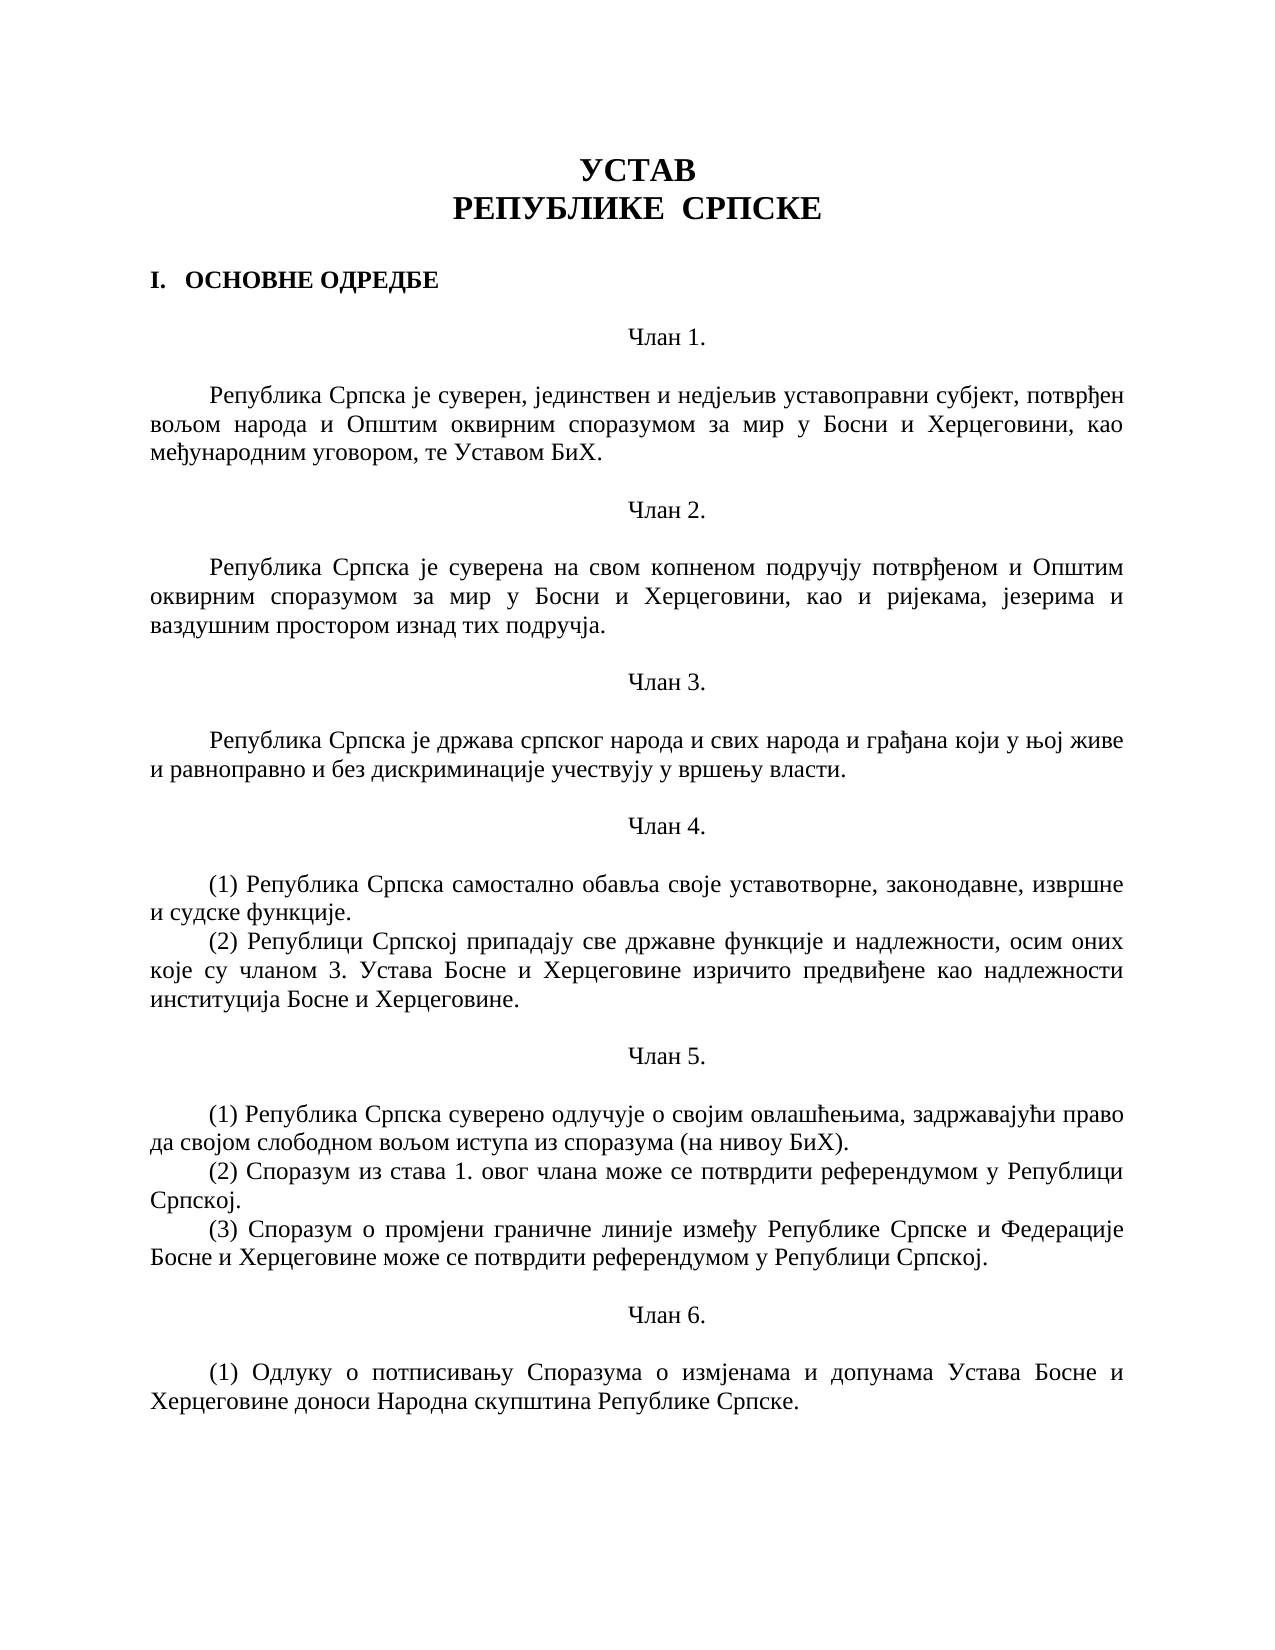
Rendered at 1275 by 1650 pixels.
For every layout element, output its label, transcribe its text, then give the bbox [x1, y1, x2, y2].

text УСТАВ [150, 150, 1125, 188]
text Република Српска је суверена на свом копненом подручју потврђеном и Општим оквирним споразумом за мир у Босни и Херцеговини, као и ријекама, језерима и ваздушним простором изнад тих подручја. [150, 552, 1125, 639]
text (2) Споразум из става 1. овог члана може се потврдити референдумом у Републици Српској. [150, 1156, 1125, 1214]
text (1) Одлуку о потписивању Споразума о измјенама и допунама Устава Босне и Херцеговине доноси Народна скупштина Републике Српске. [150, 1357, 1125, 1415]
text Члан 3. [150, 667, 1125, 696]
text (2) Републици Српској припадају све државне функције и надлежности, осим оних које су чланом 3. Уставa Босне и Херцеговине изричито предвиђене као надлежности институција Босне и Херцеговине. [150, 926, 1125, 1012]
text Република Српска је суверен, јединствен и недјељив уставоправни субјект, потврђен вољом народа и Општим оквирним споразумом за мир у Босни и Херцеговини, као међународним уговором, те Уставом БиХ. [150, 380, 1125, 466]
text (1) Република Српска самостално обавља своје уставотворне, законодавне, извршне и судске функције. [150, 869, 1125, 926]
text Члан 1. [150, 322, 1125, 351]
text Република Српска је држава српског народа и свих народа и грађана који у њој живе и равноправно и без дискриминације учествују у вршењу власти. [150, 725, 1125, 782]
text Члан 6. [150, 1300, 1125, 1329]
text РЕПУБЛИКЕ СРПСКЕ [150, 188, 1125, 227]
text Члан 2. [150, 495, 1125, 524]
text Члан 4. [150, 811, 1125, 840]
text Члан 5. [150, 1041, 1125, 1070]
text I. ОСНОВНЕ ОДРЕДБЕ [150, 265, 1125, 294]
text (3) Споразум о промјени граничне линије између Републике Српске и Федерације Босне и Херцеговине може се потврдити референдумом у Републици Српској. [150, 1214, 1125, 1271]
text (1) Република Српска суверено одлучује о својим овлашћењима, задржавајући право да својом слободном вољом иступа из споразума (на нивоу БиХ). [150, 1099, 1125, 1156]
